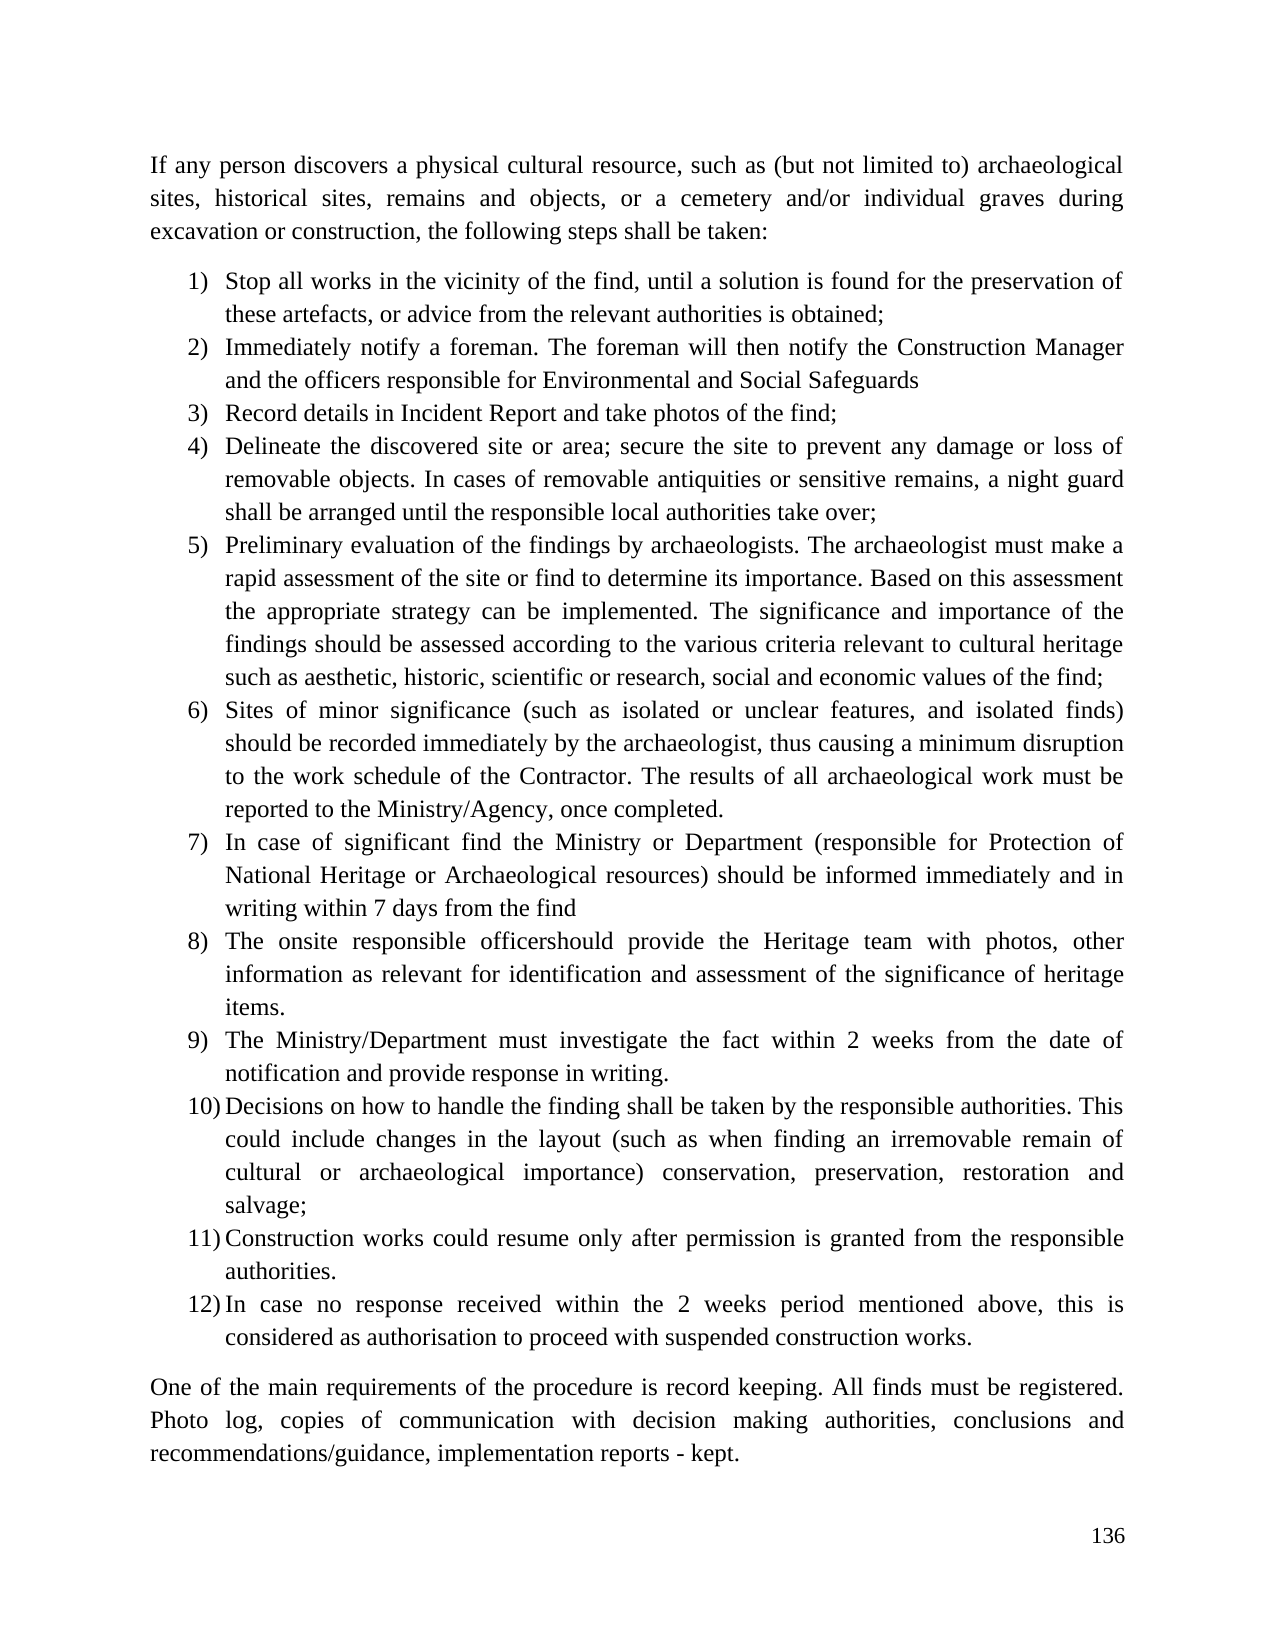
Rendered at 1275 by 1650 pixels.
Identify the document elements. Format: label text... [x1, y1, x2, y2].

list Immediately notify a foreman. The foreman will then notify the Construction Manager and the officers responsible for Environmental and Social Safeguards [187, 332, 1125, 393]
list In case no response received within the 2 weeks period mentioned above, this is considered as authorisation to proceed with suspended construction works. [187, 1289, 1125, 1351]
list Decisions on how to handle the finding shall be taken by the responsible authorities. This could include changes in the layout (such as when finding an irremovable remain of cultural or archaeological importance) conservation, preservation, restoration and salvage; [187, 1091, 1125, 1219]
list Construction works could resume only after permission is granted from the responsible authorities. [187, 1223, 1125, 1285]
list Record details in Incident Report and take photos of the find; [187, 398, 1125, 427]
text One of the main requirements of the procedure is record keeping. All finds must be registered. Photo log, copies of communication with decision making authorities, conclusions and recommendations/guidance, implementation reports - kept. [150, 1372, 1125, 1467]
list Delineate the discovered site or area; secure the site to prevent any damage or loss of removable objects. In cases of removable antiquities or sensitive remains, a night guard shall be arranged until the responsible local authorities take over; [187, 431, 1125, 526]
list Stop all works in the vicinity of the find, until a solution is found for the preservation of these artefacts, or advice from the relevant authorities is obtained; [187, 266, 1125, 327]
list Sites of minor significance (such as isolated or unclear features, and isolated finds) should be recorded immediately by the archaeologist, thus causing a minimum disruption to the work schedule of the Contractor. The results of all archaeological work must be reported to the Ministry/Agency, once completed. [187, 695, 1125, 823]
list In case of significant find the Ministry or Department (responsible for Protection of National Heritage or Archaeological resources) should be informed immediately and in writing within 7 days from the find [187, 827, 1125, 922]
list The onsite responsible officershould provide the Heritage team with photos, other information as relevant for identification and assessment of the significance of heritage items. [187, 926, 1125, 1021]
text If any person discovers a physical cultural resource, such as (but not limited to) archaeological sites, historical sites, remains and objects, or a cemetery and/or individual graves during excavation or construction, the following steps shall be taken: [150, 150, 1125, 245]
list The Ministry/Department must investigate the fact within 2 weeks from the date of notification and provide response in writing. [187, 1025, 1125, 1087]
list Preliminary evaluation of the findings by archaeologists. The archaeologist must make a rapid assessment of the site or find to determine its importance. Based on this assessment the appropriate strategy can be implemented. The significance and importance of the findings should be assessed according to the various criteria relevant to cultural heritage such as aesthetic, historic, scientific or research, social and economic values of the find; [187, 530, 1125, 691]
